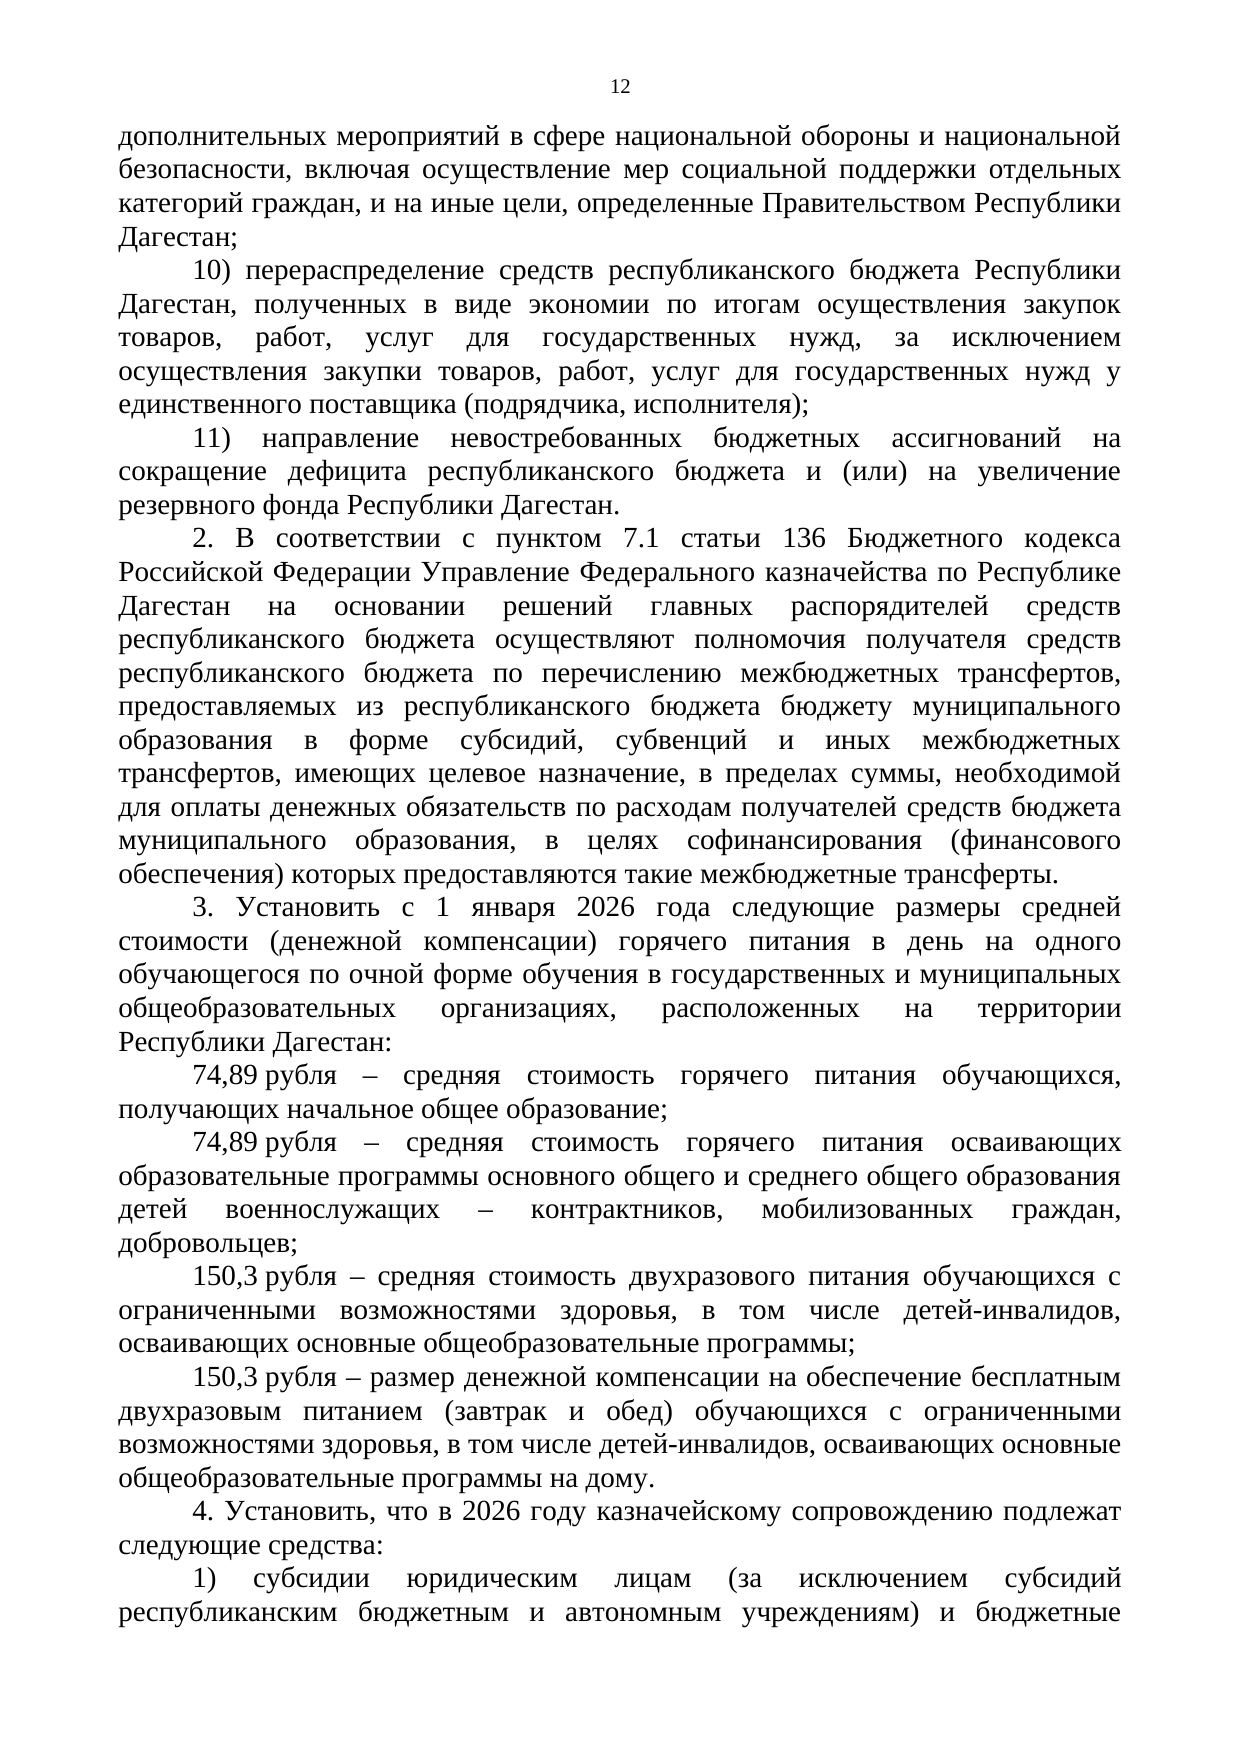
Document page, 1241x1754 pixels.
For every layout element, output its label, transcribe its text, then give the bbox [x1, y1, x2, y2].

text 2. В соответствии с пунктом 7.1 статьи 136 Бюджетного кодекса Российской Федерации Управление Федерального казначейства по Республике Дагестан на основании решений главных распорядителей средств республиканского бюджета осуществляют полномочия получателя средств республиканского бюджета по перечислению межбюджетных трансфертов, предоставляемых из республиканского бюджета бюджету муниципального образования в форме субсидий, субвенций и иных межбюджетных трансфертов, имеющих целевое назначение, в пределах суммы, необходимой для оплаты денежных обязательств по расходам получателей средств бюджета муниципального образования, в целях софинансирования (финансового обеспечения) которых предоставляются такие межбюджетные трансферты. [118, 521, 1122, 889]
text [118, 1560, 1122, 1627]
text 74,89 рубля – средняя стоимость горячего питания осваивающих образовательные программы основного общего и среднего общего образования детей военнослужащих – контрактников, мобилизованных граждан, добровольцев; [118, 1124, 1122, 1258]
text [118, 118, 1122, 252]
text 10) перераспределение средств республиканского бюджета Республики Дагестан, полученных в виде экономии по итогам осуществления закупок товаров, работ, услуг для государственных нужд, за исключением осуществления закупки товаров, работ, услуг для государственных нужд у единственного поставщика (подрядчика, исполнителя); [118, 252, 1122, 420]
text 150,3 рубля – средняя стоимость двухразового питания обучающихся с ограниченными возможностями здоровья, в том числе детей-инвалидов, осваивающих основные общеобразовательные программы; [118, 1258, 1122, 1359]
text 150,3 рубля – размер денежной компенсации на обеспечение бесплатным двухразовым питанием (завтрак и обед) обучающихся с ограниченными возможностями здоровья, в том числе детей-инвалидов, осваивающих основные общеобразовательные программы на дому. [118, 1359, 1122, 1493]
text 11) направление невостребованных бюджетных ассигнований на сокращение дефицита республиканского бюджета и (или) на увеличение резервного фонда Республики Дагестан. [118, 420, 1122, 521]
text 3. Установить с 1 января 2026 года следующие размеры средней стоимости (денежной компенсации) горячего питания в день на одного обучающегося по очной форме обучения в государственных и муниципальных общеобразовательных организациях, расположенных на территории Республики Дагестан: [118, 889, 1122, 1057]
text 4. Установить, что в 2026 году казначейскому сопровождению подлежат следующие средства: [118, 1493, 1122, 1560]
text 74,89 рубля – средняя стоимость горячего питания обучающихся, получающих начальное общее образование; [118, 1057, 1122, 1124]
